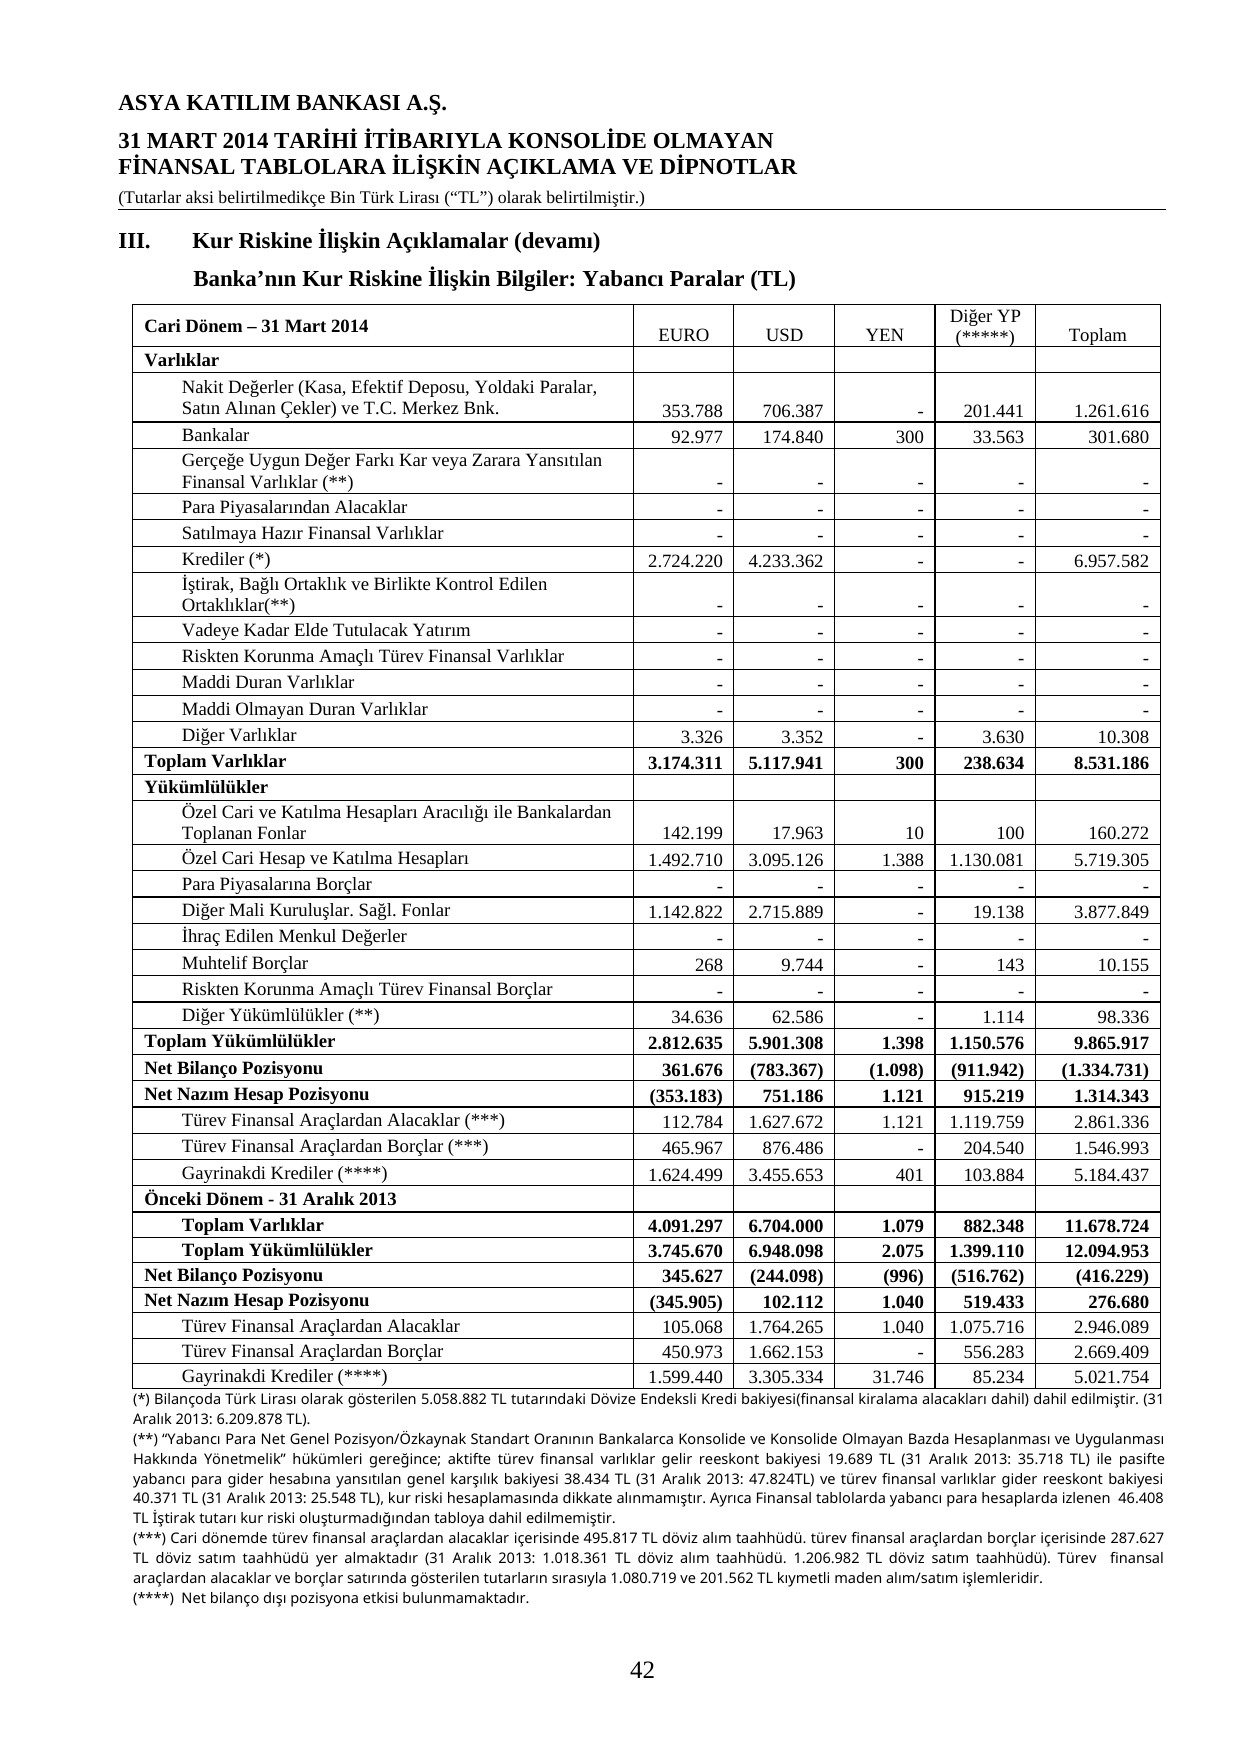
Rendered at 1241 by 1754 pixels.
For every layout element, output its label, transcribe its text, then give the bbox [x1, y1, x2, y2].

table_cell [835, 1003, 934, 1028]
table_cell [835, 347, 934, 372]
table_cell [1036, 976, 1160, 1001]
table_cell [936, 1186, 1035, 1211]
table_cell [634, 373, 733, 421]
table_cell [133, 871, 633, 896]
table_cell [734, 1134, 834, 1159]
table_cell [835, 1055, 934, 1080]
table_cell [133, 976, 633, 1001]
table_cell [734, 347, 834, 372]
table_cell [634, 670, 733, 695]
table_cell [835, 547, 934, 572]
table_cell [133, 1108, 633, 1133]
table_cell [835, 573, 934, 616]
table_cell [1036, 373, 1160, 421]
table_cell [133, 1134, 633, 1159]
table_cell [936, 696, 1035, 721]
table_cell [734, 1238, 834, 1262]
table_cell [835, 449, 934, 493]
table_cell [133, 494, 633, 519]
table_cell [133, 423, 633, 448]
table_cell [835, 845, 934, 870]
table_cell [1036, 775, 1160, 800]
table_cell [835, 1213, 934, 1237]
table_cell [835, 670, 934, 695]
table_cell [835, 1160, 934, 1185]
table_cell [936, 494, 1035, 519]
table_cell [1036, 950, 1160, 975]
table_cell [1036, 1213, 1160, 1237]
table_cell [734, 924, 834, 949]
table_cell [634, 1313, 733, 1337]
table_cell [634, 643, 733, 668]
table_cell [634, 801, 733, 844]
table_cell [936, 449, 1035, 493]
text III. Kur Riskine İlişkin Açıklamalar (devamı) [118, 227, 1172, 253]
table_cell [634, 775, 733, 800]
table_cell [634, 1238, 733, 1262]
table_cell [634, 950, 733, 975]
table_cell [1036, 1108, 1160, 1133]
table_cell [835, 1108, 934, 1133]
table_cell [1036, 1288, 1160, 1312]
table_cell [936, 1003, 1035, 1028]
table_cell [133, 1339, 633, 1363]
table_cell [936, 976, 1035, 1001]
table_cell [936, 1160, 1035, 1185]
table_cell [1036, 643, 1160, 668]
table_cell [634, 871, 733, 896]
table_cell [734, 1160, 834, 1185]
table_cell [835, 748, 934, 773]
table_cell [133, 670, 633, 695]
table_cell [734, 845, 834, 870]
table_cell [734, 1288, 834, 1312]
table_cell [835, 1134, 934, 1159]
text (*) Bilançoda Türk Lirası olarak gösterilen 5.058.882 TL tutarındaki Dövize Endeksli Kredi bakiyesi(finansal kiralama alacakları dahil) dahil edilmiştir. (31 Aralık 2013: 6.209.878 TL). [133, 1389, 1166, 1429]
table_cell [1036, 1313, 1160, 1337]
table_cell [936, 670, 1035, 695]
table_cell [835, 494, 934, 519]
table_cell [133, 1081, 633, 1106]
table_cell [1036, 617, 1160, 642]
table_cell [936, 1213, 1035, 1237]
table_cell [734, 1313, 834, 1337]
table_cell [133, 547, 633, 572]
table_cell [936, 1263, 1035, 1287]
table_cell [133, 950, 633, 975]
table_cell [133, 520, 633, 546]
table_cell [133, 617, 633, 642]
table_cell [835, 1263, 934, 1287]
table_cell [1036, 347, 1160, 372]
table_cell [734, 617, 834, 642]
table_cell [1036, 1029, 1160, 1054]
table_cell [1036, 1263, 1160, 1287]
text Banka’nın Kur Riskine İlişkin Bilgiler: Yabancı Paralar (TL) [193, 266, 1172, 292]
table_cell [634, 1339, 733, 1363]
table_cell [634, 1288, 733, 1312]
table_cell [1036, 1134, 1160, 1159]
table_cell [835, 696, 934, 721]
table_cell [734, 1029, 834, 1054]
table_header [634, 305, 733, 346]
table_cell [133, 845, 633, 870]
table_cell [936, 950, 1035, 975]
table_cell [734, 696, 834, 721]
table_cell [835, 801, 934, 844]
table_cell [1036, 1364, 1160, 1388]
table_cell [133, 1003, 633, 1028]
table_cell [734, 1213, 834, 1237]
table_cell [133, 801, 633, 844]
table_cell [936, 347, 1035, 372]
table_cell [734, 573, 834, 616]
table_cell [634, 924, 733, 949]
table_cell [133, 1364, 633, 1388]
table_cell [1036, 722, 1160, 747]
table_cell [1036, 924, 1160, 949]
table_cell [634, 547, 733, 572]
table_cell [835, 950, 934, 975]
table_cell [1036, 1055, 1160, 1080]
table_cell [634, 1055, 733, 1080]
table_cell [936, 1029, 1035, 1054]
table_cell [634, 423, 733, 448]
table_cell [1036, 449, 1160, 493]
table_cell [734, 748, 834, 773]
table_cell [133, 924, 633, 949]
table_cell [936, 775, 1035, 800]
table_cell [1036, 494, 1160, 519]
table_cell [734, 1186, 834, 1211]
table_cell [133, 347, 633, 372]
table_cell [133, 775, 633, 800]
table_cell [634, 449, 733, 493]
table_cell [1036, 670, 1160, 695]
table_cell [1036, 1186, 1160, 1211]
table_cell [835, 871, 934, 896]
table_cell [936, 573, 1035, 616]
text (****) Net bilanço dışı pozisyona etkisi bulunmamaktadır. [133, 1588, 1166, 1608]
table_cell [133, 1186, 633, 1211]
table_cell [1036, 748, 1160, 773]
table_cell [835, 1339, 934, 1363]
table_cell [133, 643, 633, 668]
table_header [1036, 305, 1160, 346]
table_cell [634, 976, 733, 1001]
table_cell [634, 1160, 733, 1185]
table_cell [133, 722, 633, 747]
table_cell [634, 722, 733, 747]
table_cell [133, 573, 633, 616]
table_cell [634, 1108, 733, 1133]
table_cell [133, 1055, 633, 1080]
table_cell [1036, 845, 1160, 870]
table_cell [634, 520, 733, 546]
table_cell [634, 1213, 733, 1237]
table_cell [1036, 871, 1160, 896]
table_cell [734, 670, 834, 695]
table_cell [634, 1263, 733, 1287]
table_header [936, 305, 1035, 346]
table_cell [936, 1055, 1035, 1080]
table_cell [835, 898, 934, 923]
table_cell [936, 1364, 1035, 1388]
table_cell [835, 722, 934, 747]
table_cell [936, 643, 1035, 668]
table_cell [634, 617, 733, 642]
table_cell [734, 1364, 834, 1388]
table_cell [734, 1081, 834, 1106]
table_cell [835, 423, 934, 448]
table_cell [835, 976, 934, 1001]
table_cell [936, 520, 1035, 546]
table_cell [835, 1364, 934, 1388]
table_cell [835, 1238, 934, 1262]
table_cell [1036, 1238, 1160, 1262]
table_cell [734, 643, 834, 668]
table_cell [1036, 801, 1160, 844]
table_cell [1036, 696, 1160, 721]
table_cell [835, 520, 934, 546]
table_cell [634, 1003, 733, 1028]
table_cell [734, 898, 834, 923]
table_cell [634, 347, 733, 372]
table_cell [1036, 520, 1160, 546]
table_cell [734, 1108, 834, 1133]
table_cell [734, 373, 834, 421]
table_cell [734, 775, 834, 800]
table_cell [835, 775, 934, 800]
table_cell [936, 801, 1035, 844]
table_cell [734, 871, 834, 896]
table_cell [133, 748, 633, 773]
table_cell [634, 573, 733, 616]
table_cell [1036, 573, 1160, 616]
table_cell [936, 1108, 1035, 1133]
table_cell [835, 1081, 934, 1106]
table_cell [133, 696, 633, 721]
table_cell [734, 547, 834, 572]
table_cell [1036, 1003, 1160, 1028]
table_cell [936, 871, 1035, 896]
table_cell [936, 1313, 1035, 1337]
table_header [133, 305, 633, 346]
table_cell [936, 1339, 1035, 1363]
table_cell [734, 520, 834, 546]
text (***) Cari dönemde türev finansal araçlardan alacaklar içerisinde 495.817 TL döviz alım taahhüdü. türev finansal araçlardan borçlar içerisinde 287.627 TL döviz satım taahhüdü yer almaktadır (31 Aralık 2013: 1.018.361 TL döviz alım taahhüdü. 1.206.982 TL döviz satım taahhüdü). Türev finansal araçlardan alacaklar ve borçlar satırında gösterilen tutarların sırasıyla 1.080.719 ve 201.562 TL kıymetli maden alım/satım işlemleridir. [133, 1528, 1166, 1588]
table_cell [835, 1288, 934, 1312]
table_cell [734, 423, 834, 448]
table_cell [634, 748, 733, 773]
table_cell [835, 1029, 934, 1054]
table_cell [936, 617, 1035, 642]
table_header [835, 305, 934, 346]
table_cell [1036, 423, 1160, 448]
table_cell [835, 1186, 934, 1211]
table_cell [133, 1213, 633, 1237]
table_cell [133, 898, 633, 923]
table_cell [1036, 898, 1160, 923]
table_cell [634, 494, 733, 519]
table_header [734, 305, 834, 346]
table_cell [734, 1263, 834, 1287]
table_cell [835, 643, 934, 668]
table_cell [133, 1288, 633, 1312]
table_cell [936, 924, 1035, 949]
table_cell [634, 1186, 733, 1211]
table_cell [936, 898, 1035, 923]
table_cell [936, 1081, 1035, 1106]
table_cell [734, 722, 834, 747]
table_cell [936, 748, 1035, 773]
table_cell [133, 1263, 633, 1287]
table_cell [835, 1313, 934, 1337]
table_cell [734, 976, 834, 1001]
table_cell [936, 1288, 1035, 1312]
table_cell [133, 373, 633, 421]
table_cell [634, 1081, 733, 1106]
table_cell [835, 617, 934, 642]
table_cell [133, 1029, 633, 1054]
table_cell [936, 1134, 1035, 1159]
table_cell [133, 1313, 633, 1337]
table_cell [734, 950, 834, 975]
text (**) “Yabancı Para Net Genel Pozisyon/Özkaynak Standart Oranının Bankalarca Konsolide ve Konsolide Olmayan Bazda Hesaplanması ve Uygulanması Hakkında Yönetmelik” hükümleri gereğince; aktifte türev finansal varlıklar gelir reeskont bakiyesi 19.689 TL (31 Aralık 2013: 35.718 TL) ile pasifte yabancı para gider hesabına yansıtılan genel karşılık bakiyesi 38.434 TL (31 Aralık 2013: 47.824TL) ve türev finansal varlıklar gider reeskont bakiyesi 40.371 TL (31 Aralık 2013: 25.548 TL), kur riski hesaplamasında dikkate alınmamıştır. Ayrıca Finansal tablolarda yabancı para hesaplarda izlenen 46.408 TL İştirak tutarı kur riski oluşturmadığından tabloya dahil edilmemiştir. [133, 1429, 1166, 1528]
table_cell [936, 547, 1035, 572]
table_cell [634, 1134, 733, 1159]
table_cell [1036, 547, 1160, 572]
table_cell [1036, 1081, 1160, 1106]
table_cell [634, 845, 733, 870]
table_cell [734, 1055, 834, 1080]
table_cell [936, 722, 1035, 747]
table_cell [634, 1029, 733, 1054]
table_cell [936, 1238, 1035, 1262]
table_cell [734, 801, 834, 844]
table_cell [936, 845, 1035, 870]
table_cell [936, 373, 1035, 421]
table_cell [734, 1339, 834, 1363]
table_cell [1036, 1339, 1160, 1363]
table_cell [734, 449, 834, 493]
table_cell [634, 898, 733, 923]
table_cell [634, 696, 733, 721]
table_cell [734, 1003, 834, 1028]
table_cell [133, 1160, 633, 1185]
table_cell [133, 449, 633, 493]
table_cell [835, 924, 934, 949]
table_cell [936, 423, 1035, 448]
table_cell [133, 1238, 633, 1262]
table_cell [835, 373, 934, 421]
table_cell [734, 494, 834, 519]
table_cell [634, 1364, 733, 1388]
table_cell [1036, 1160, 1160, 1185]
